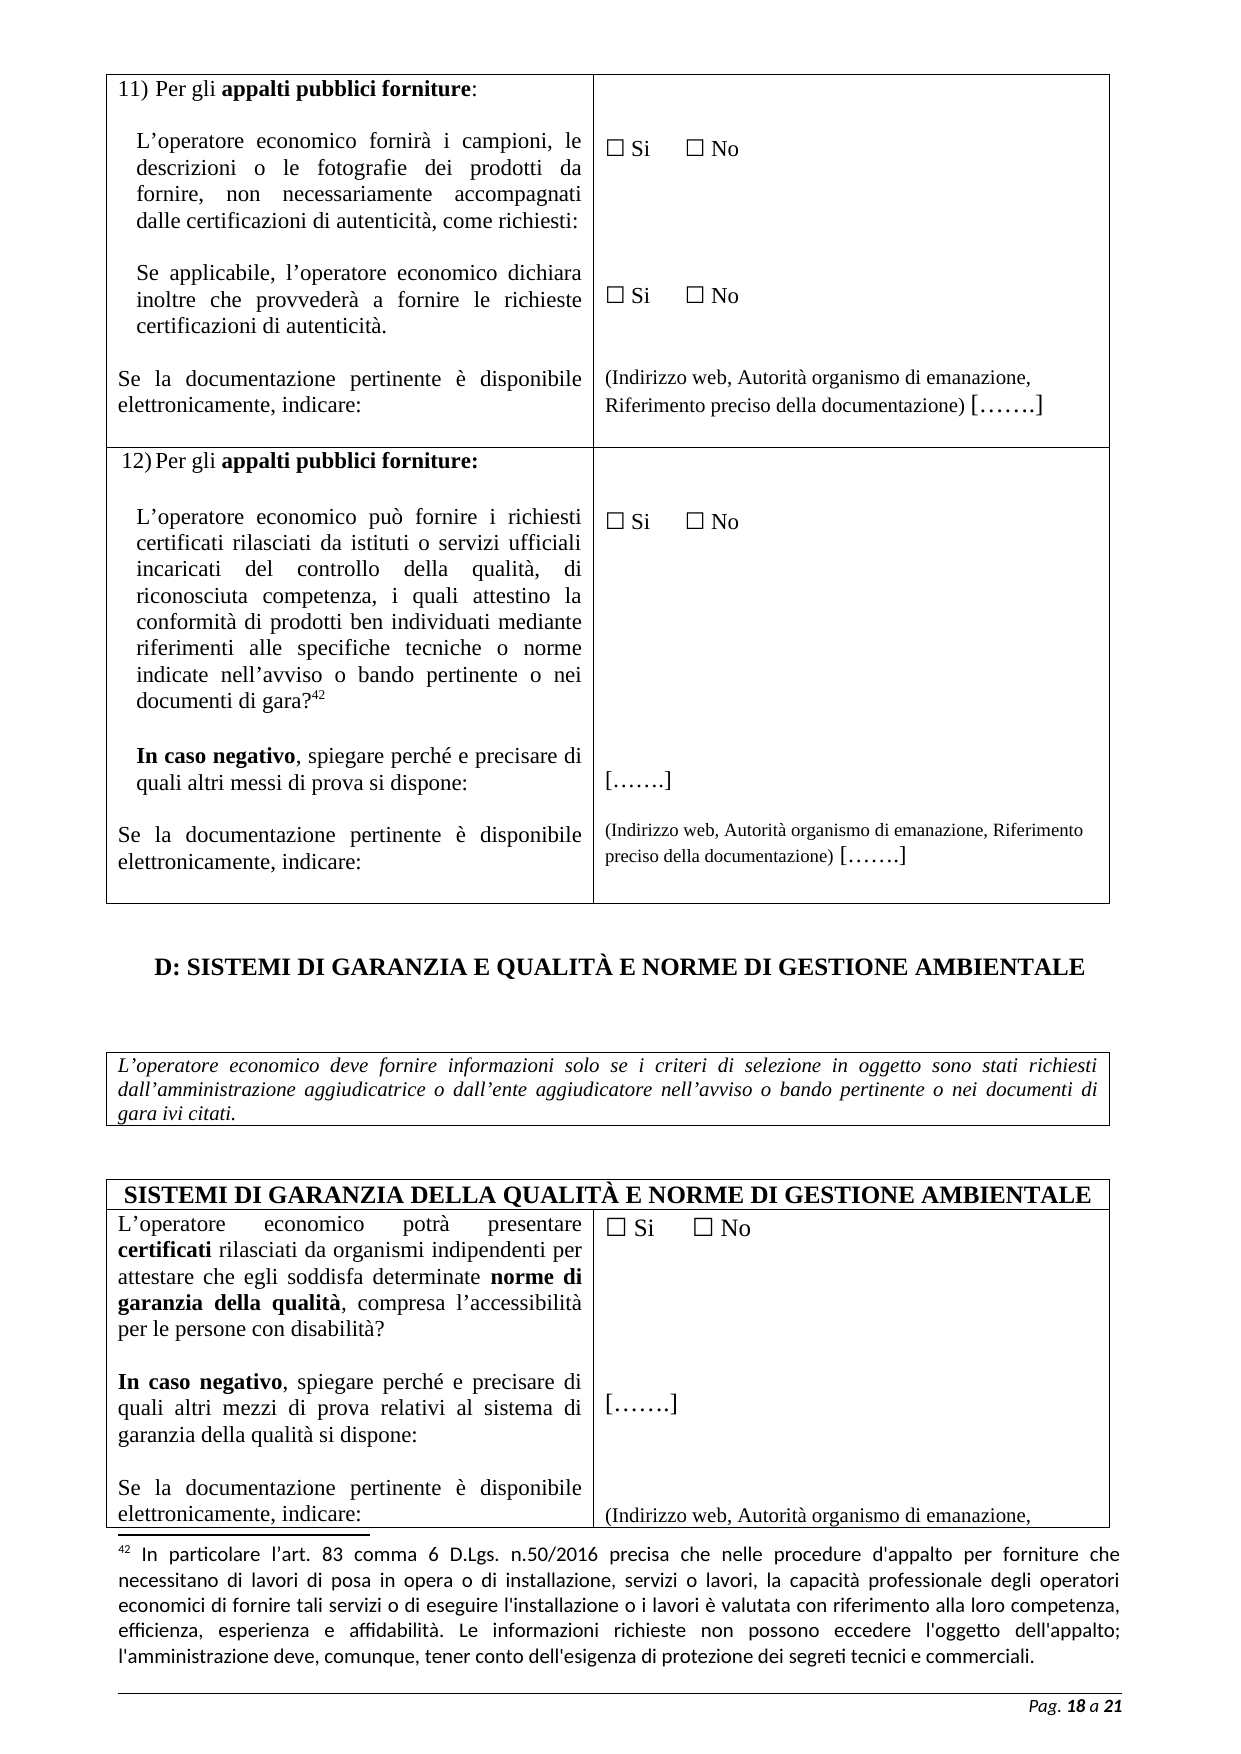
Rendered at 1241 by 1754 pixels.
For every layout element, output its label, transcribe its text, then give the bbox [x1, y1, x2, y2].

table_header SISTEMI DI GARANZIA DELLA QUALITÀ E NORME DI GESTIONE AMBIENTALE [107, 1180, 1109, 1209]
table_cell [594, 1210, 1109, 1527]
text D: SISTEMI DI GARANZIA E QUALITÀ E NORME DI GESTIONE AMBIENTALE [118, 952, 1122, 980]
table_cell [107, 1210, 593, 1527]
table_cell Si No Si No (Indirizzo web, Autorità organismo di emanazione, Riferimento preciso della documentazione) […….] [594, 75, 1109, 447]
table_cell Per gli appalti pubblici forniture: L’operatore economico può fornire i richiesti certificati rilasciati da istituti o servizi ufficiali incaricati del controllo della qualità, di riconosciuta competenza, i quali attestino la conformità di prodotti ben individuati mediante riferimenti alle specifiche tecniche o norme indicate nell’avviso o bando pertinente o nei documenti di gara? In caso negativo, spiegare perché e precisare di quali altri messi di prova si dispone: Se la documentazione pertinente è disponibile elettronicamente, indicare: [107, 448, 593, 903]
table_header L’operatore economico deve fornire informazioni solo se i criteri di selezione in oggetto sono stati richiesti dall’amministrazione aggiudicatrice o dall’ente aggiudicatore nell’avviso o bando pertinente o nei documenti di gara ivi citati. [107, 1053, 1109, 1125]
table_cell Per gli appalti pubblici forniture: L’operatore economico fornirà i campioni, le descrizioni o le fotografie dei prodotti da fornire, non necessariamente accompagnati dalle certificazioni di autenticità, come richiesti: Se applicabile, l’operatore economico dichiara inoltre che provvederà a fornire le richieste certificazioni di autenticità. Se la documentazione pertinente è disponibile elettronicamente, indicare: [107, 75, 593, 447]
table_cell Si No […….] (Indirizzo web, Autorità organismo di emanazione, Riferimento preciso della documentazione) […….] [594, 448, 1109, 903]
